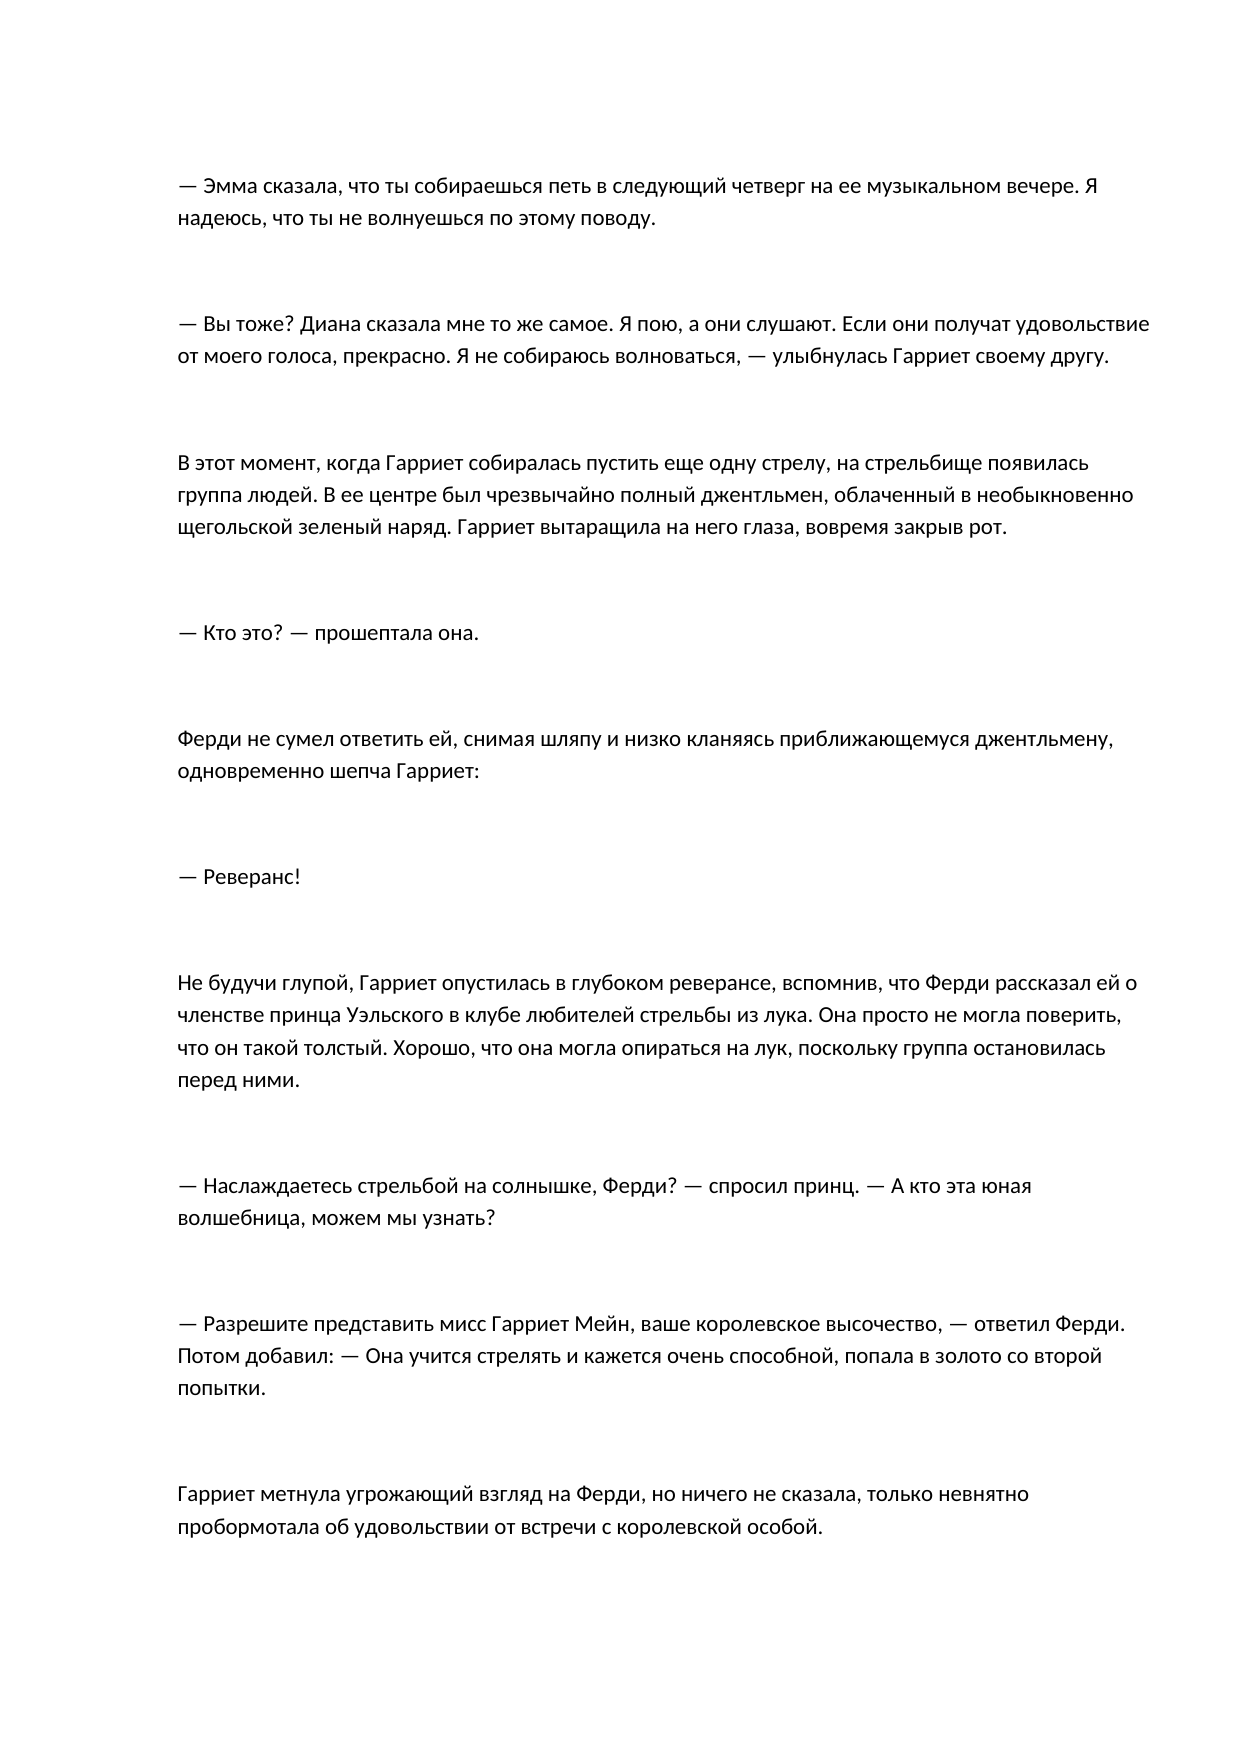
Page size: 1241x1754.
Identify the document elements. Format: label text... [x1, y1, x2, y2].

text В этот момент, когда Гарриет собиралась пустить еще одну стрелу, на стрельбище появилась группа людей. В ее центре был чрезвычайно полный джентльмен, облаченный в необыкновенно щегольской зеленый наряд. Гарриет вытаращила на него глаза, вовремя закрыв рот. [177, 448, 1152, 540]
text — Вы тоже? Диана сказала мне то же самое. Я пою, а они слушают. Если они получат удовольствие от моего голоса, прекрасно. Я не собираюсь волноваться, — улыбнулась Гарриет своему другу. [177, 309, 1152, 369]
text Не будучи глупой, Гарриет опустилась в глубоком реверансе, вспомнив, что Ферди рассказал ей о членстве принца Уэльского в клубе любителей стрельбы из лука. Она просто не могла поверить, что он такой толстый. Хорошо, что она могла опираться на лук, поскольку группа остановилась перед ними. [177, 968, 1152, 1093]
text Гарриет метнула угрожающий взгляд на Ферди, но ничего не сказала, только невнятно пробормотала об удовольствии от встречи с королевской особой. [177, 1479, 1152, 1540]
text — Реверанс! [177, 862, 1152, 890]
text — Наслаждаетесь стрельбой на солнышке, Ферди? — спросил принц. — А кто эта юная волшебница, можем мы узнать? [177, 1171, 1152, 1231]
text — Кто это? — прошептала она. [177, 618, 1152, 646]
text — Эмма сказала, что ты собираешься петь в следующий четверг на ее музыкальном вечере. Я надеюсь, что ты не волнуешься по этому поводу. [177, 171, 1152, 231]
text — Разрешите представить мисс Гарриет Мейн, ваше королевское высочество, — ответил Ферди. Потом добавил: — Она учится стрелять и кажется очень способной, попала в золото со второй попытки. [177, 1309, 1152, 1402]
text Ферди не сумел ответить ей, снимая шляпу и низко кланяясь приближающемуся джентльмену, одновременно шепча Гарриет: [177, 724, 1152, 784]
